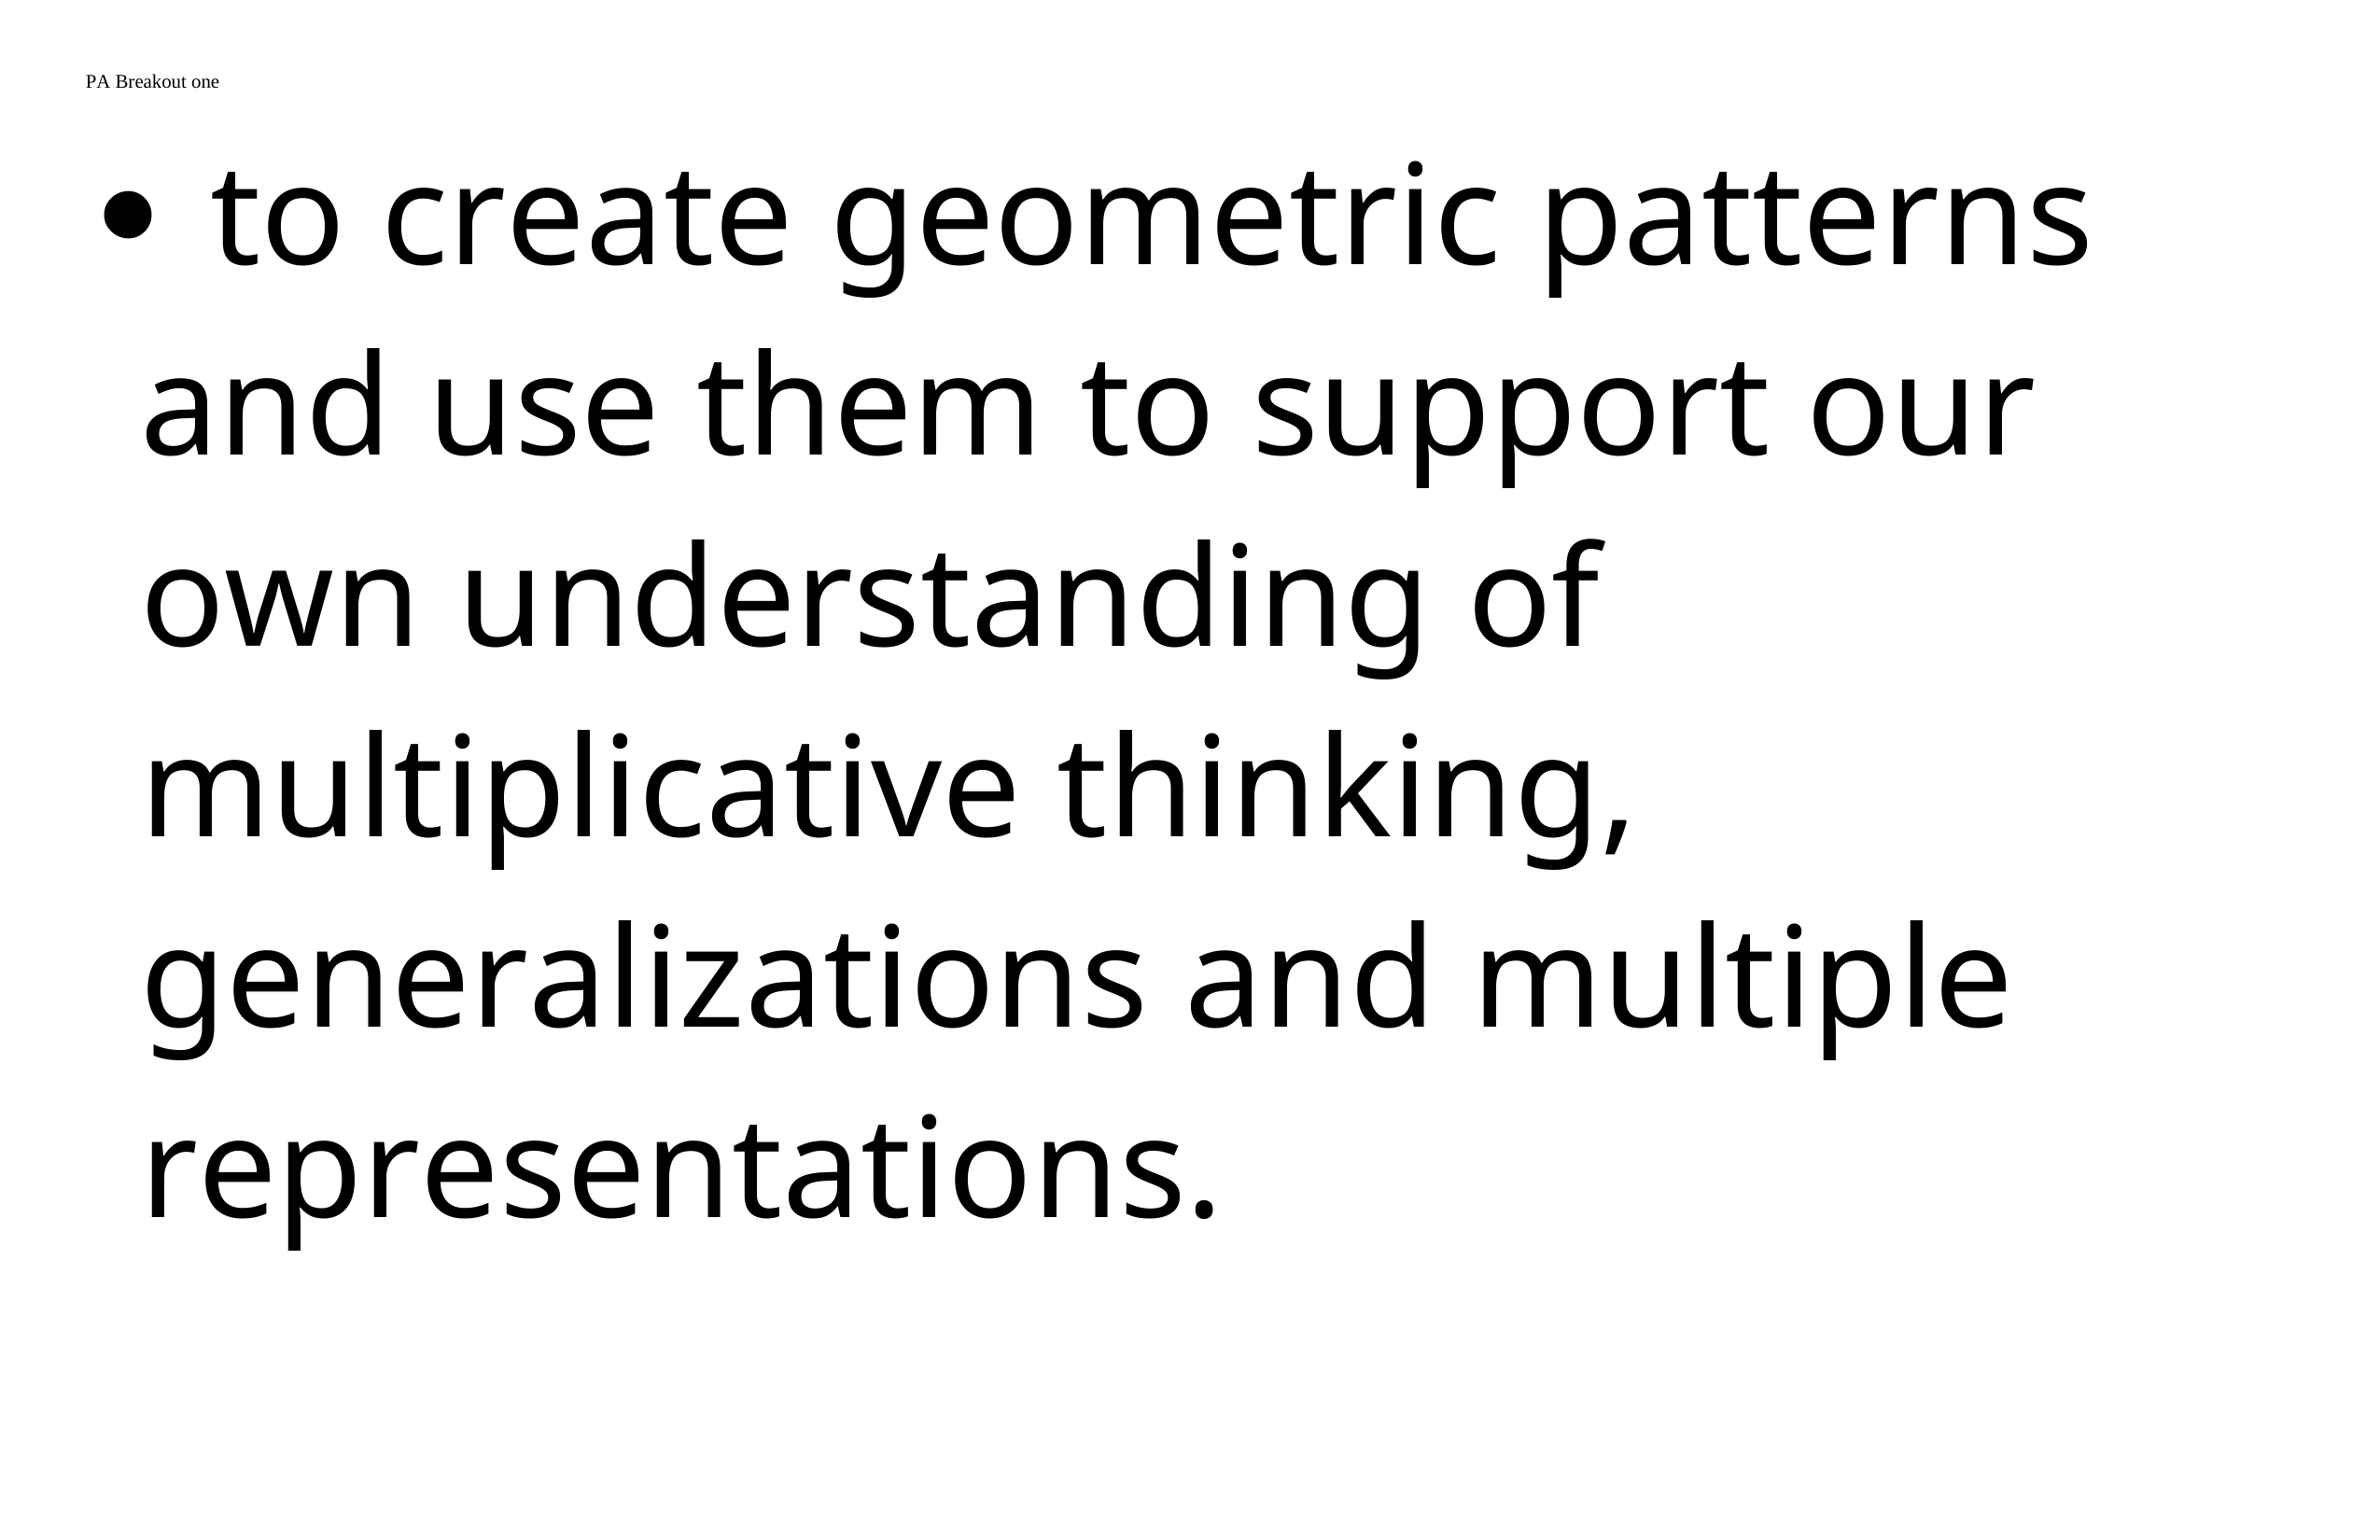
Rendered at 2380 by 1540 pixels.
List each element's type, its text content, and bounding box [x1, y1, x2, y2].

text PA Breakout one [86, 70, 2310, 92]
list to create geometric patterns and use them to support our own understanding of multiplicative thinking, generalizations and multiple representations. [105, 115, 2310, 1259]
